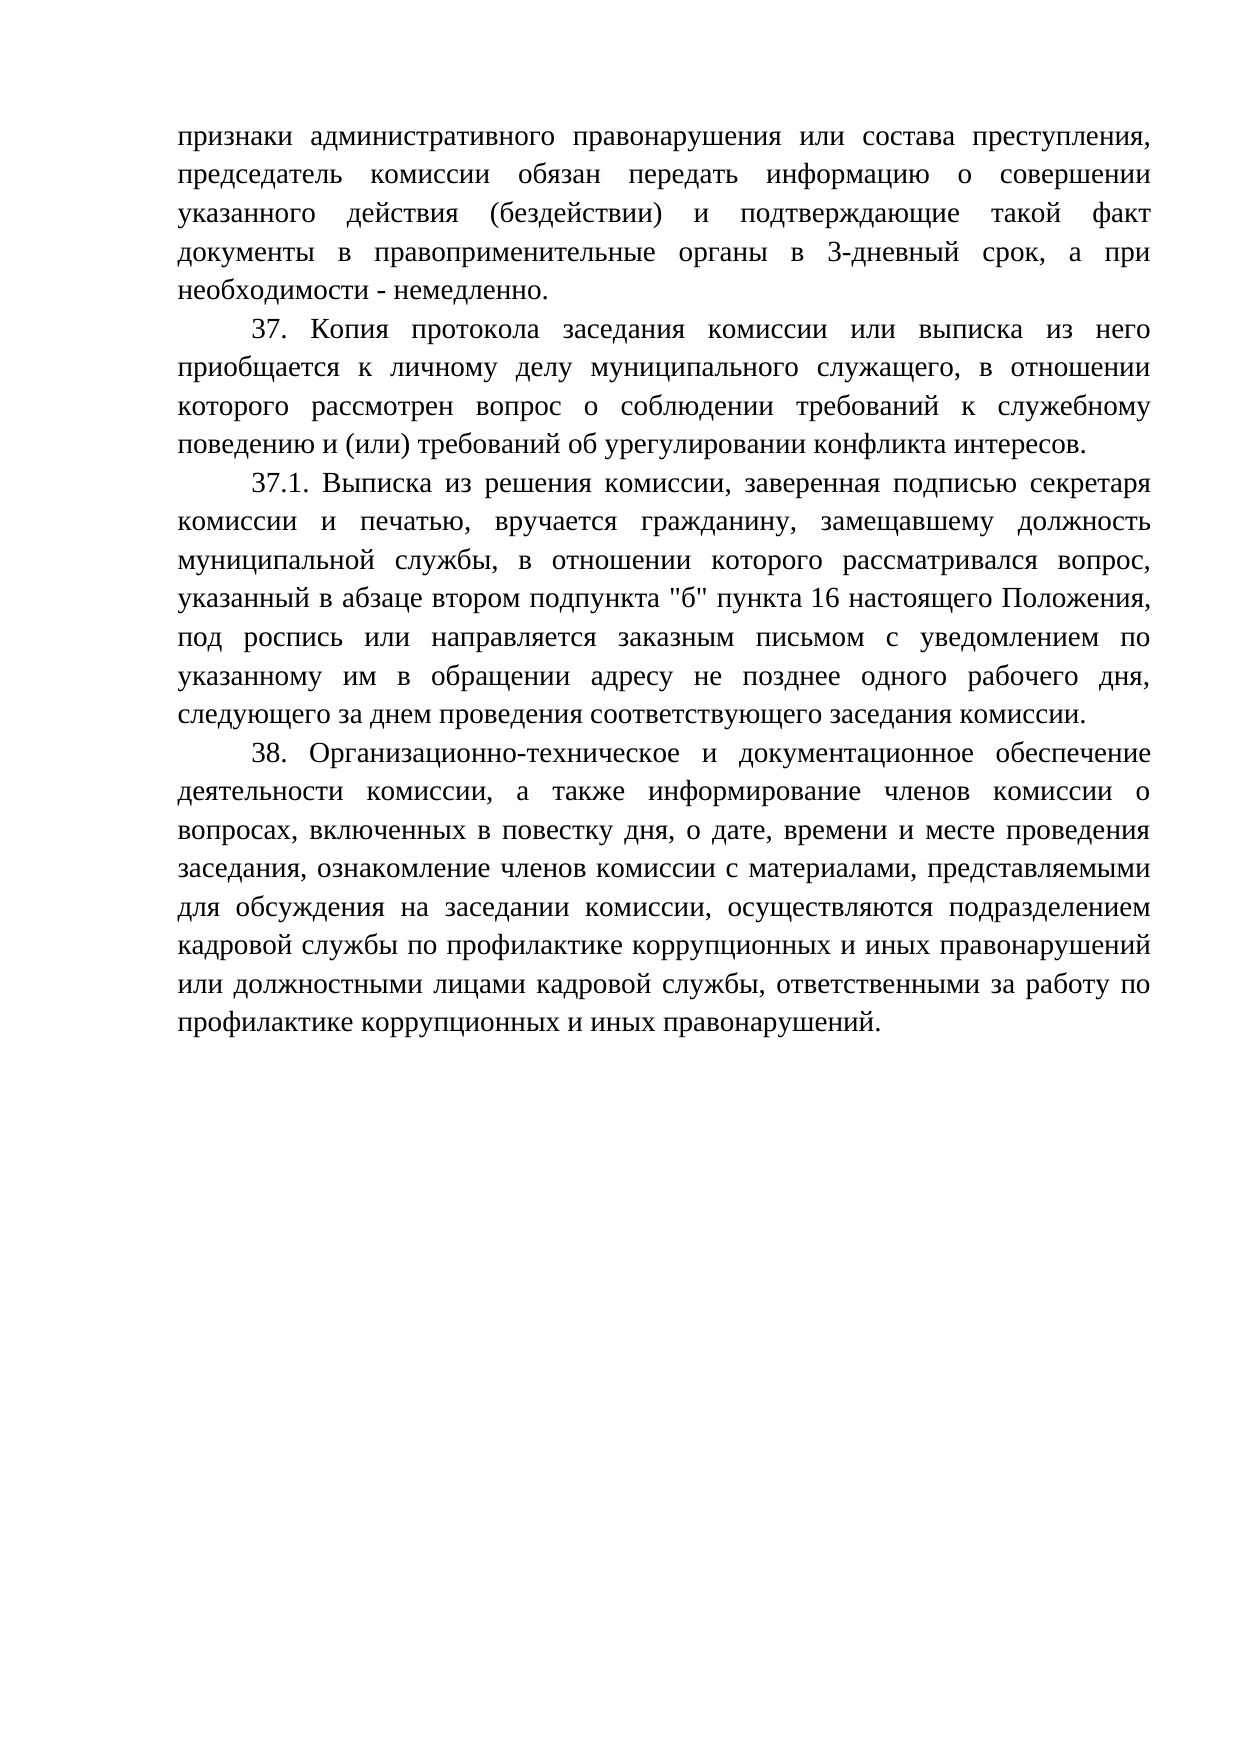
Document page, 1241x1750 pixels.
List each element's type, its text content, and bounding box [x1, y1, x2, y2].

text 38. Организационно-техническое и документационное обеспечение деятельности комиссии, а также информирование членов комиссии о вопросах, включенных в повестку дня, о дате, времени и месте проведения заседания, ознакомление членов комиссии с материалами, представляемыми для обсуждения на заседании комиссии, осуществляются подразделением кадровой службы по профилактике коррупционных и иных правонарушений или должностными лицами кадровой службы, ответственными за работу по профилактике коррупционных и иных правонарушений. [177, 735, 1152, 1038]
text 37. Копия протокола заседания комиссии или выписка из него приобщается к личному делу муниципального служащего, в отношении которого рассмотрен вопрос о соблюдении требований к служебному поведению и (или) требований об урегулировании конфликта интересов. [177, 311, 1152, 460]
text 37.1. Выписка из решения комиссии, заверенная подписью секретаря комиссии и печатью, вручается гражданину, замещавшему должность муниципальной службы, в отношении которого рассматривался вопрос, указанный в абзаце втором подпункта "б" пункта 16 настоящего Положения, под роспись или направляется заказным письмом с уведомлением по указанному им в обращении адресу не позднее одного рабочего дня, следующего за днем проведения соответствующего заседания комиссии. [177, 465, 1152, 730]
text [177, 118, 1152, 306]
